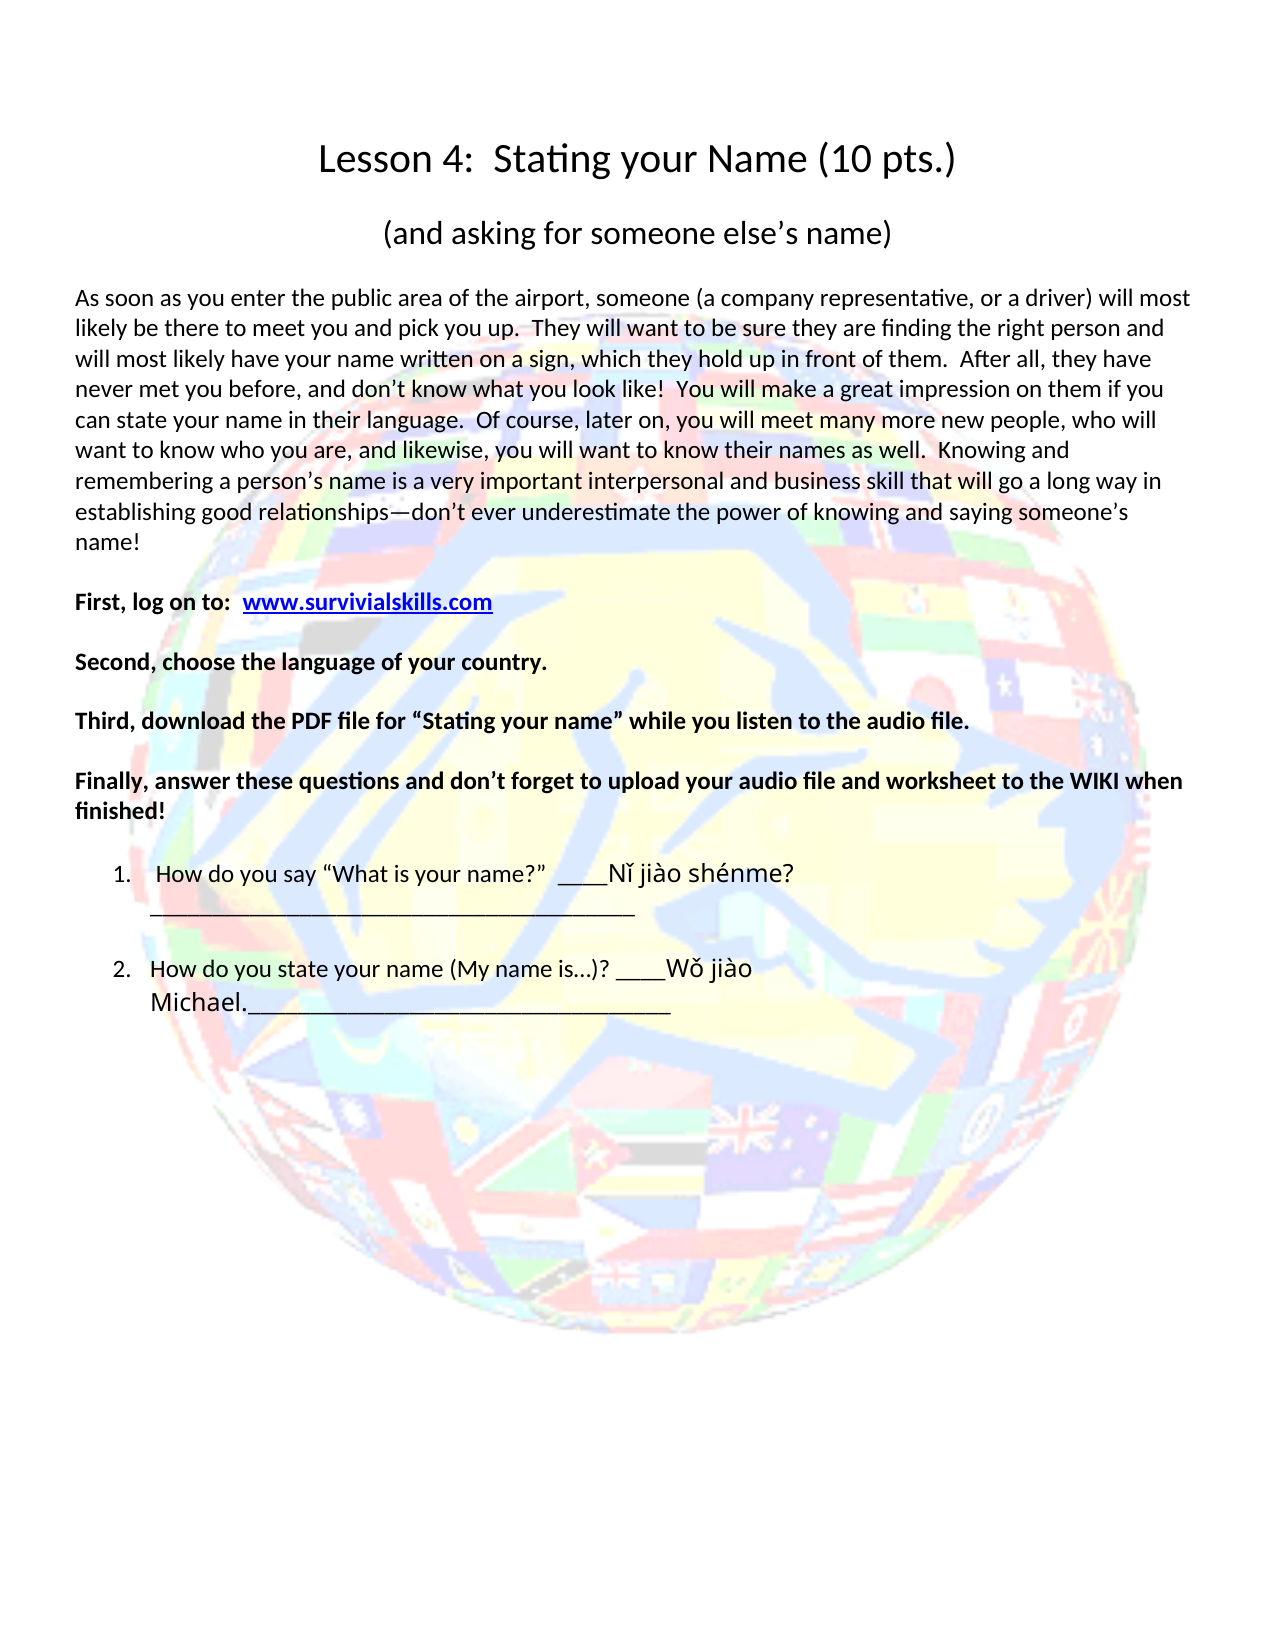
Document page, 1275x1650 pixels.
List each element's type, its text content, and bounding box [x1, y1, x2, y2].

text (and asking for someone else’s name) [75, 212, 1200, 253]
text Finally, answer these questions and don’t forget to upload your audio file and worksheet to the WIKI when finished! [75, 765, 1200, 826]
text Lesson 4: Stating your Name (10 pts.) [75, 132, 1200, 183]
list How do you say “What is your name?” ____Nǐ jiào shénme?_______________________________________ [112, 855, 1200, 920]
list How do you state your name (My name is…)? ____Wǒ jiào Michael.__________________________________ [112, 950, 1200, 1018]
text As soon as you enter the public area of the airport, someone (a company representative, or a driver) will most likely be there to meet you and pick you up. They will want to be sure they are finding the right person and will most likely have your name written on a sign, which they hold up in front of them. After all, they have never met you before, and don’t know what you look like! You will make a great impression on them if you can state your name in their language. Of course, later on, you will meet many more new people, who will want to know who you are, and likewise, you will want to know their names as well. Knowing and remembering a person’s name is a very important interpersonal and business skill that will go a long way in establishing good relationships—don’t ever underestimate the power of knowing and saying someone’s name! [75, 282, 1200, 557]
text Second, choose the language of your country. [75, 646, 1200, 676]
text First, log on to: www.survivialskills.com [75, 586, 1200, 616]
text Third, download the PDF file for “Stating your name” while you listen to the audio file. [75, 705, 1200, 736]
